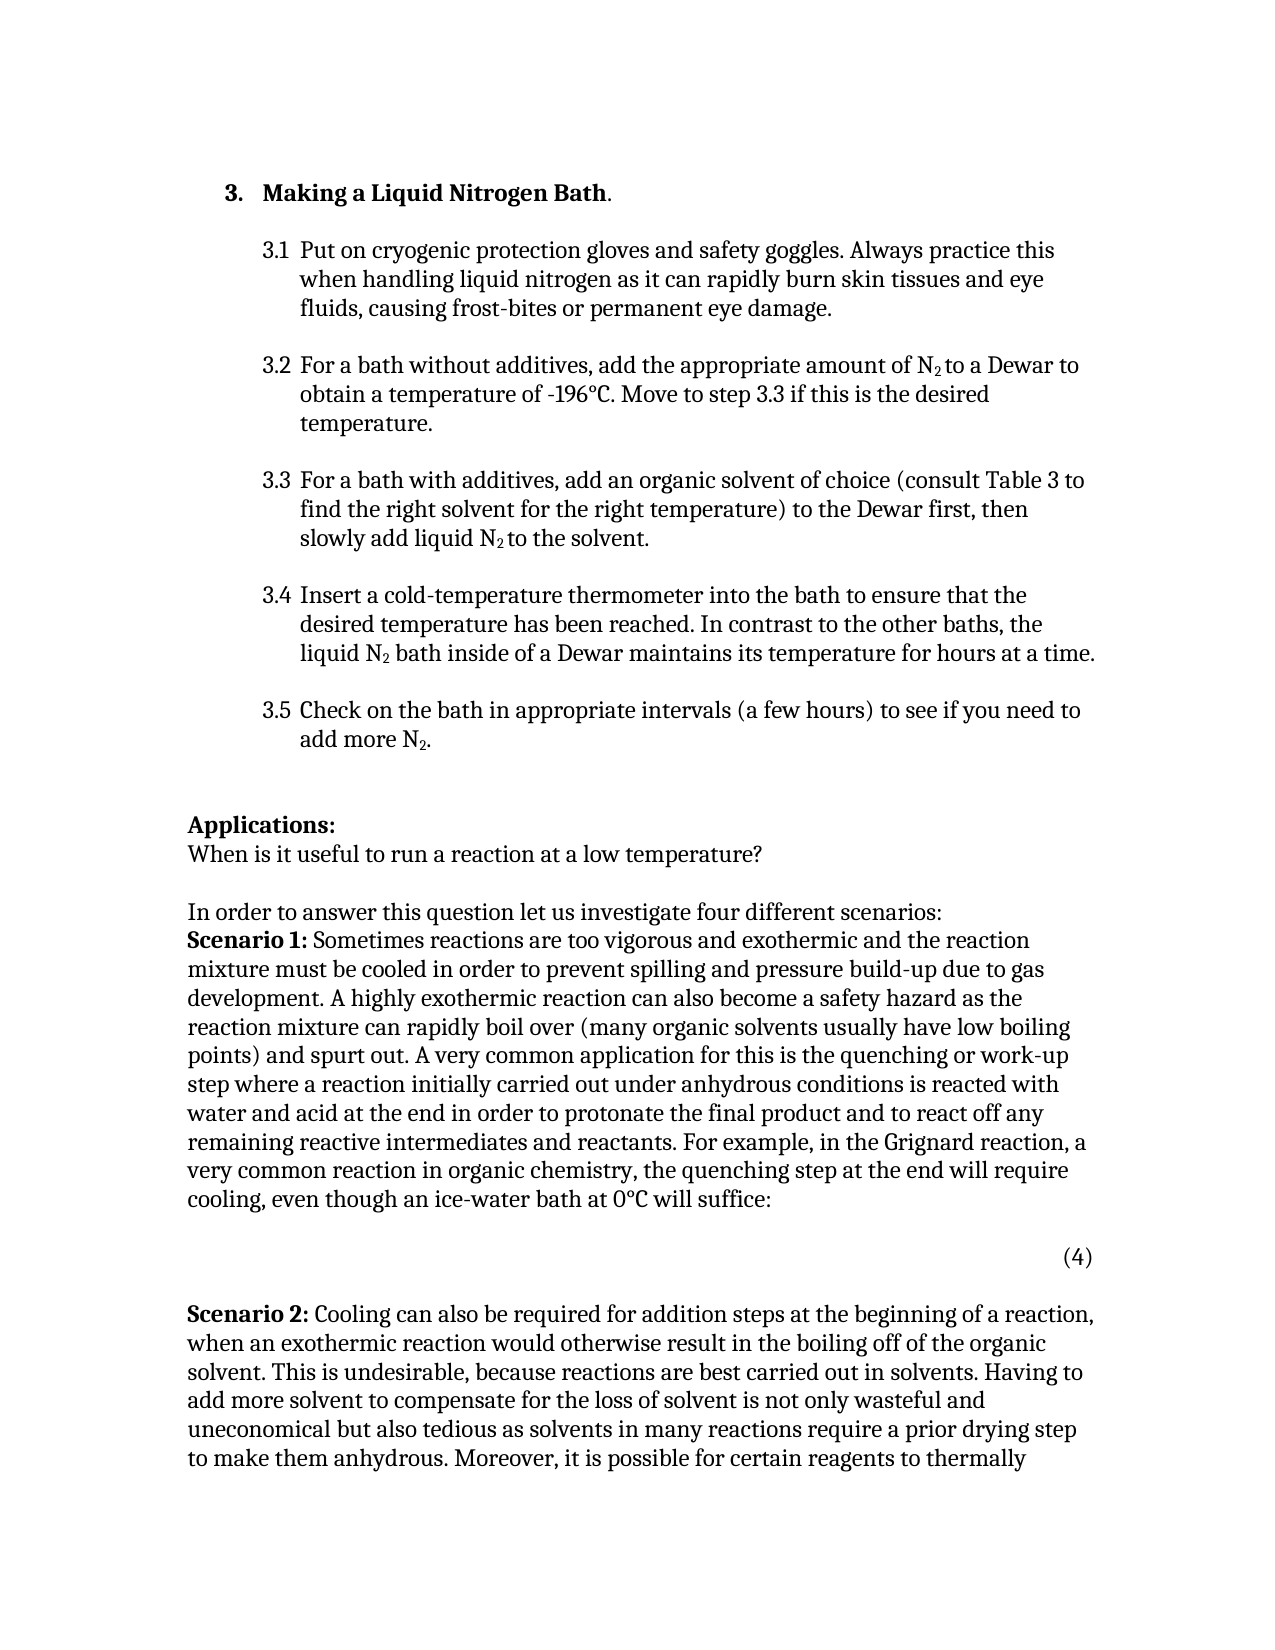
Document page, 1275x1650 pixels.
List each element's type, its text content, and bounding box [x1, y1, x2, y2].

list Making a Liquid Nitrogen Bath. [225, 179, 1097, 207]
list Insert a cold-temperature thermometer into the bath to ensure that the desired temperature has been reached. In contrast to the other baths, the liquid N2 bath inside of a Dewar maintains its temperature for hours at a time. [262, 581, 1097, 667]
text Scenario 1: Sometimes reactions are too vigorous and exothermic and the reaction mixture must be cooled in order to prevent spilling and pressure build-up due to gas development. A highly exothermic reaction can also become a safety hazard as the reaction mixture can rapidly boil over (many organic solvents usually have low boiling points) and spurt out. A very common application for this is the quenching or work-up step where a reaction initially carried out under anhydrous conditions is reacted with water and acid at the end in order to protonate the final product and to react off any remaining reactive intermediates and reactants. For example, in the Grignard reaction, a very common reaction in organic chemistry, the quenching step at the end will require cooling, even though an ice-water bath at 0°C will suffice: [187, 926, 1098, 1214]
list For a bath without additives, add the appropriate amount of N2 to a Dewar to obtain a temperature of -196°C. Move to step 3.3 if this is the desired temperature. [262, 351, 1097, 466]
list Put on cryogenic protection gloves and safety goggles. Always practice this when handling liquid nitrogen as it can rapidly burn skin tissues and eye fluids, causing frost-bites or permanent eye damage. [262, 236, 1097, 351]
text Applications: [187, 811, 1097, 840]
list Check on the bath in appropriate intervals (a few hours) to see if you need to add more N2. [262, 696, 1097, 754]
list For a bath with additives, add an organic solvent of choice (consult Table 3 to find the right solvent for the right temperature) to the Dewar first, then slowly add liquid N2 to the solvent. [262, 466, 1097, 581]
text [187, 1300, 1098, 1472]
text When is it useful to run a reaction at a low temperature? [187, 840, 1098, 869]
text (4) [187, 1242, 1098, 1271]
text In order to answer this question let us investigate four different scenarios: [187, 897, 1098, 926]
